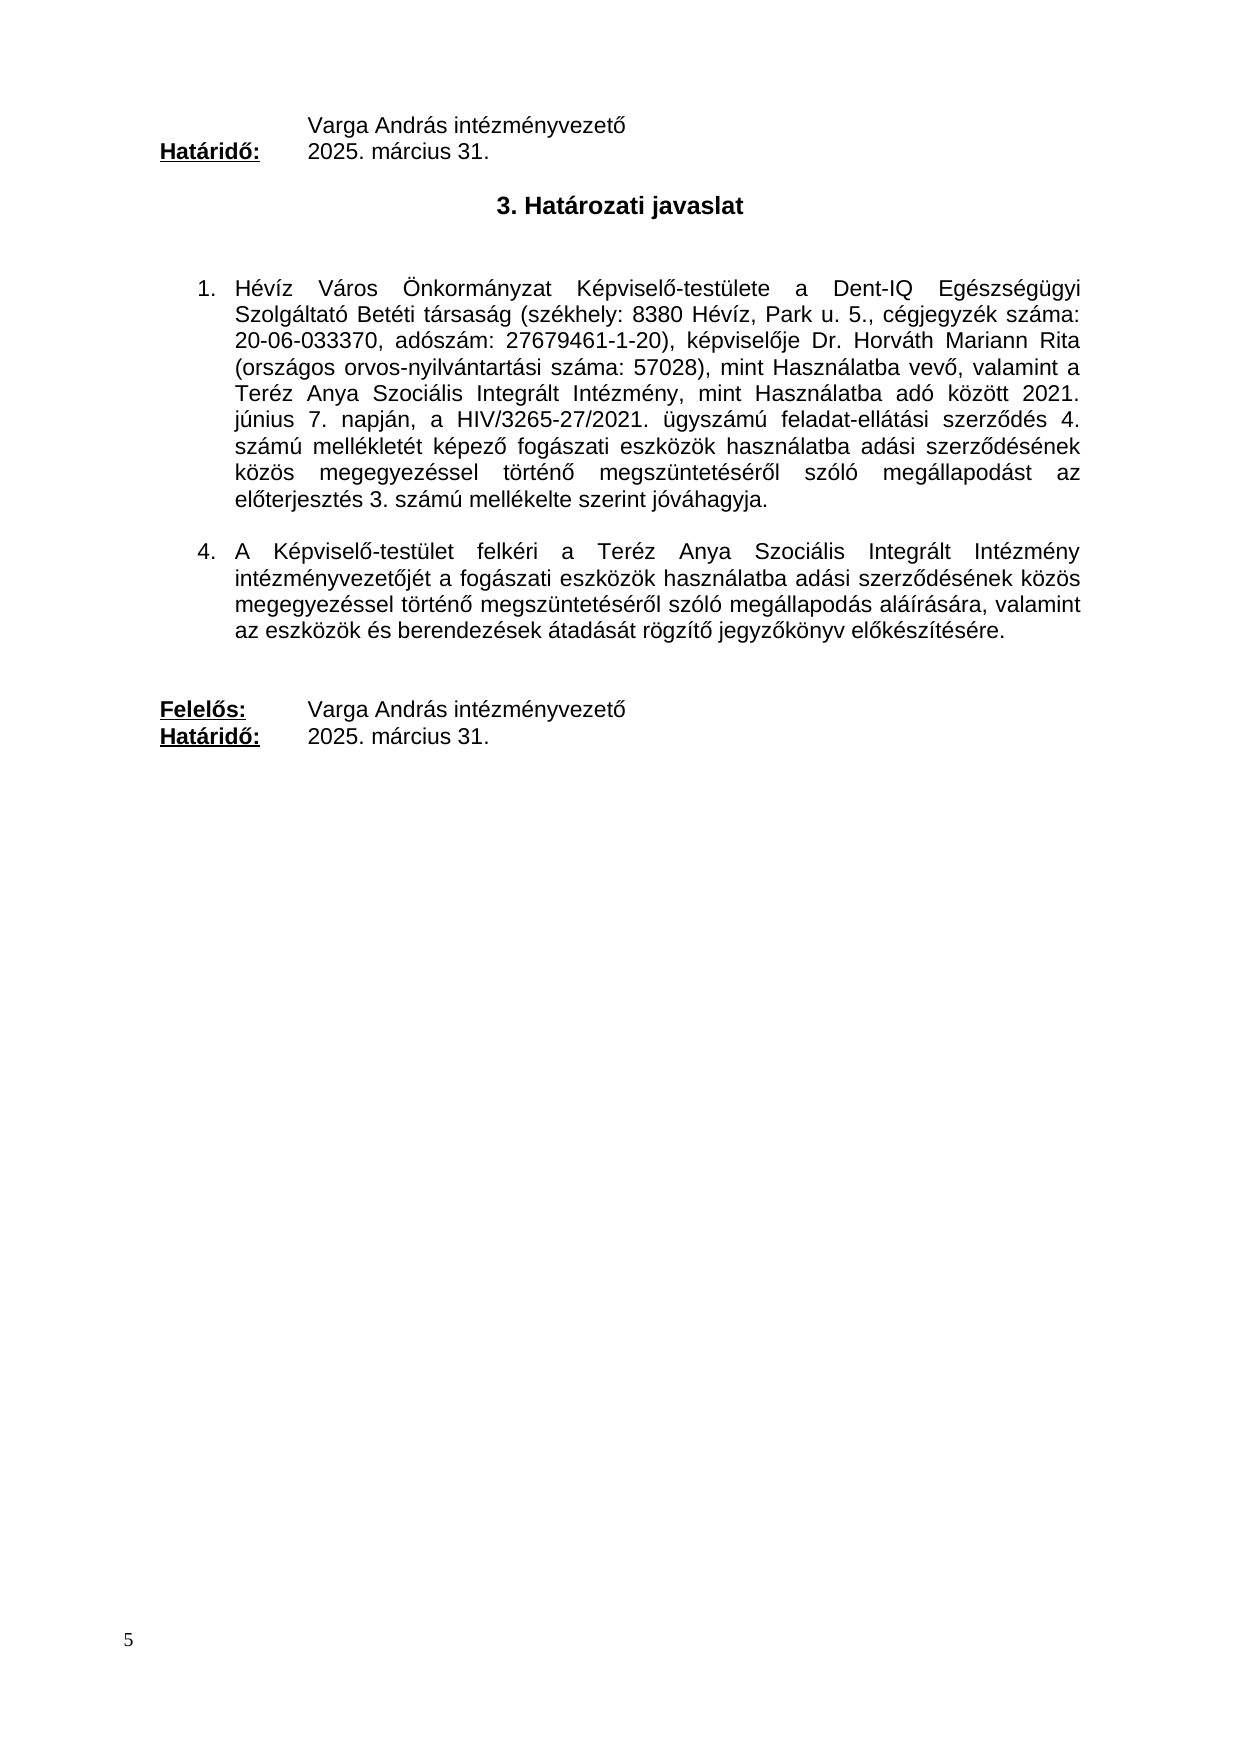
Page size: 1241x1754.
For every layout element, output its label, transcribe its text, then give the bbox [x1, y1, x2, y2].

text Határidő: 2025. március 31. [159, 723, 1081, 749]
list A Képviselő-testület felkéri a Teréz Anya Szociális Integrált Intézmény intézményvezetőjét a fogászati eszközök használatba adási szerződésének közös megegyezéssel történő megszüntetéséről szóló megállapodás aláírására, valamint az eszközök és berendezések átadását rögzítő jegyzőkönyv előkészítésére. [197, 538, 1081, 644]
text Határidő: 2025. március 31. [159, 138, 1081, 164]
text 3. Határozati javaslat [159, 191, 1081, 219]
text Varga András intézményvezető [233, 112, 1081, 138]
list Hévíz Város Önkormányzat Képviselő-testülete a Dent-IQ Egészségügyi Szolgáltató Betéti társaság (székhely: 8380 Hévíz, Park u. 5., cégjegyzék száma: 20-06-033370, adószám: 27679461-1-20), képviselője Dr. Horváth Mariann Rita (országos orvos-nyilvántartási száma: 57028), mint Használatba vevő, valamint a Teréz Anya Szociális Integrált Intézmény, mint Használatba adó között 2021. június 7. napján, a HIV/3265-27/2021. ügyszámú feladat-ellátási szerződés 4. számú mellékletét képező fogászati eszközök használatba adási szerződésének közös megegyezéssel történő megszüntetéséről szóló megállapodást az előterjesztés 3. számú mellékelte szerint jóváhagyja. [197, 275, 1081, 512]
text Felelős: Varga András intézményvezető [159, 696, 1081, 723]
